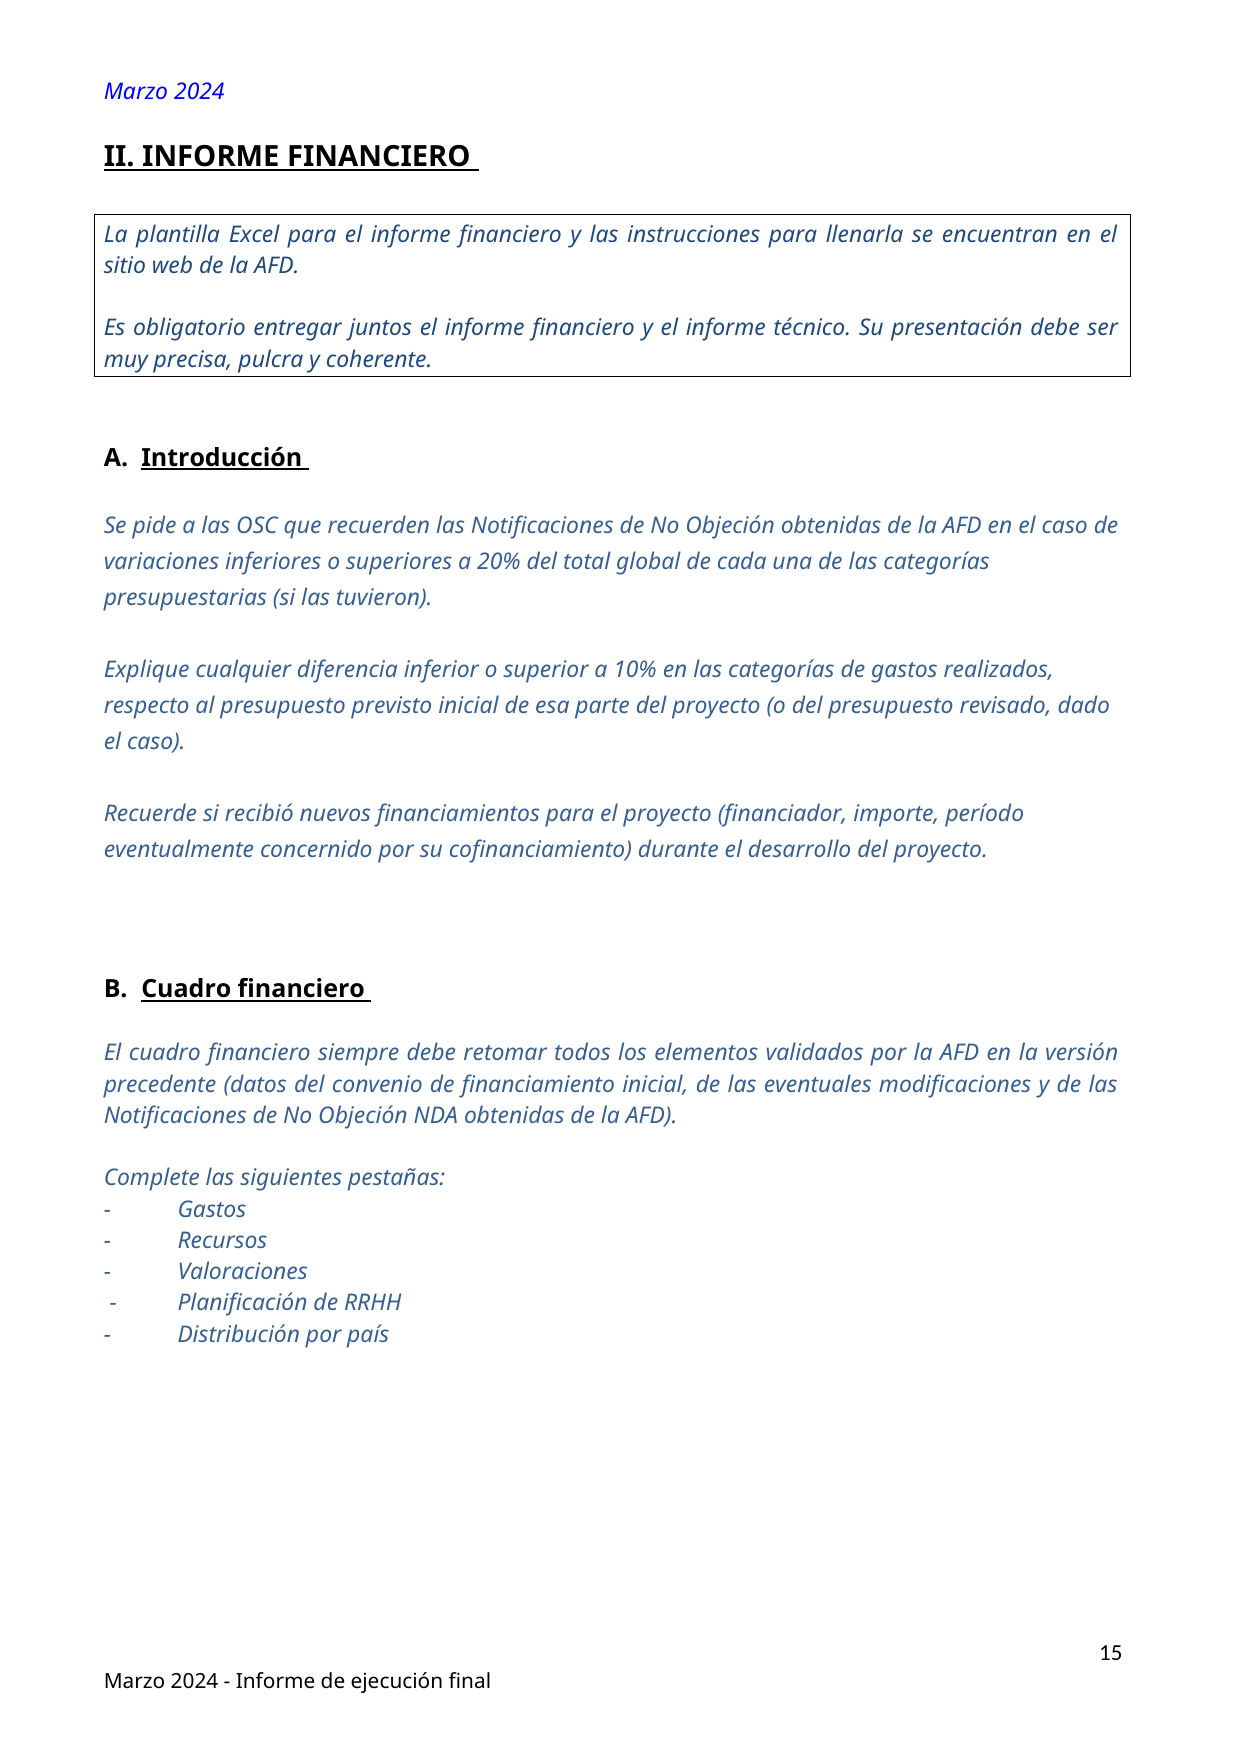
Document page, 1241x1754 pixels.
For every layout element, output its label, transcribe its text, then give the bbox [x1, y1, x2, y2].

text La plantilla Excel para el informe financiero y las instrucciones para llenarla se encuentran en el sitio web de la AFD. [95, 215, 1130, 280]
list Cuadro financiero [103, 971, 1122, 1005]
text II. INFORME FINANCIERO [103, 135, 1122, 175]
text Explique cualquier diferencia inferior o superior a 10% en las categorías de gastos realizados, respecto al presupuesto previsto inicial de esa parte del proyecto (o del presupuesto revisado, dado el caso). [103, 653, 1122, 756]
text Es obligatorio entregar juntos el informe financiero y el informe técnico. Su presentación debe ser muy precisa, pulcra y coherente. [95, 308, 1130, 376]
text Se pide a las OSC que recuerden las Notificaciones de No Objeción obtenidas de la AFD en el caso de variaciones inferiores o superiores a 20% del total global de cada una de las categorías presupuestarias (si las tuvieron). [103, 509, 1122, 612]
text Complete las siguientes pestañas: [103, 1161, 1122, 1192]
text - Planificación de RRHH [103, 1286, 1122, 1317]
text Recuerde si recibió nuevos financiamientos para el proyecto (financiador, importe, período eventualmente concernido por su cofinanciamiento) durante el desarrollo del proyecto. [103, 797, 1122, 864]
text - Distribución por país [103, 1317, 1122, 1349]
list Introducción [103, 439, 1122, 473]
text - Recursos [103, 1224, 1122, 1255]
text - Valoraciones [103, 1255, 1122, 1286]
text - Gastos [103, 1192, 1122, 1224]
text El cuadro financiero siempre debe retomar todos los elementos validados por la AFD en la versión precedente (datos del convenio de financiamiento inicial, de las eventuales modificaciones y de las Notificaciones de No Objeción NDA obtenidas de la AFD). [103, 1036, 1122, 1130]
